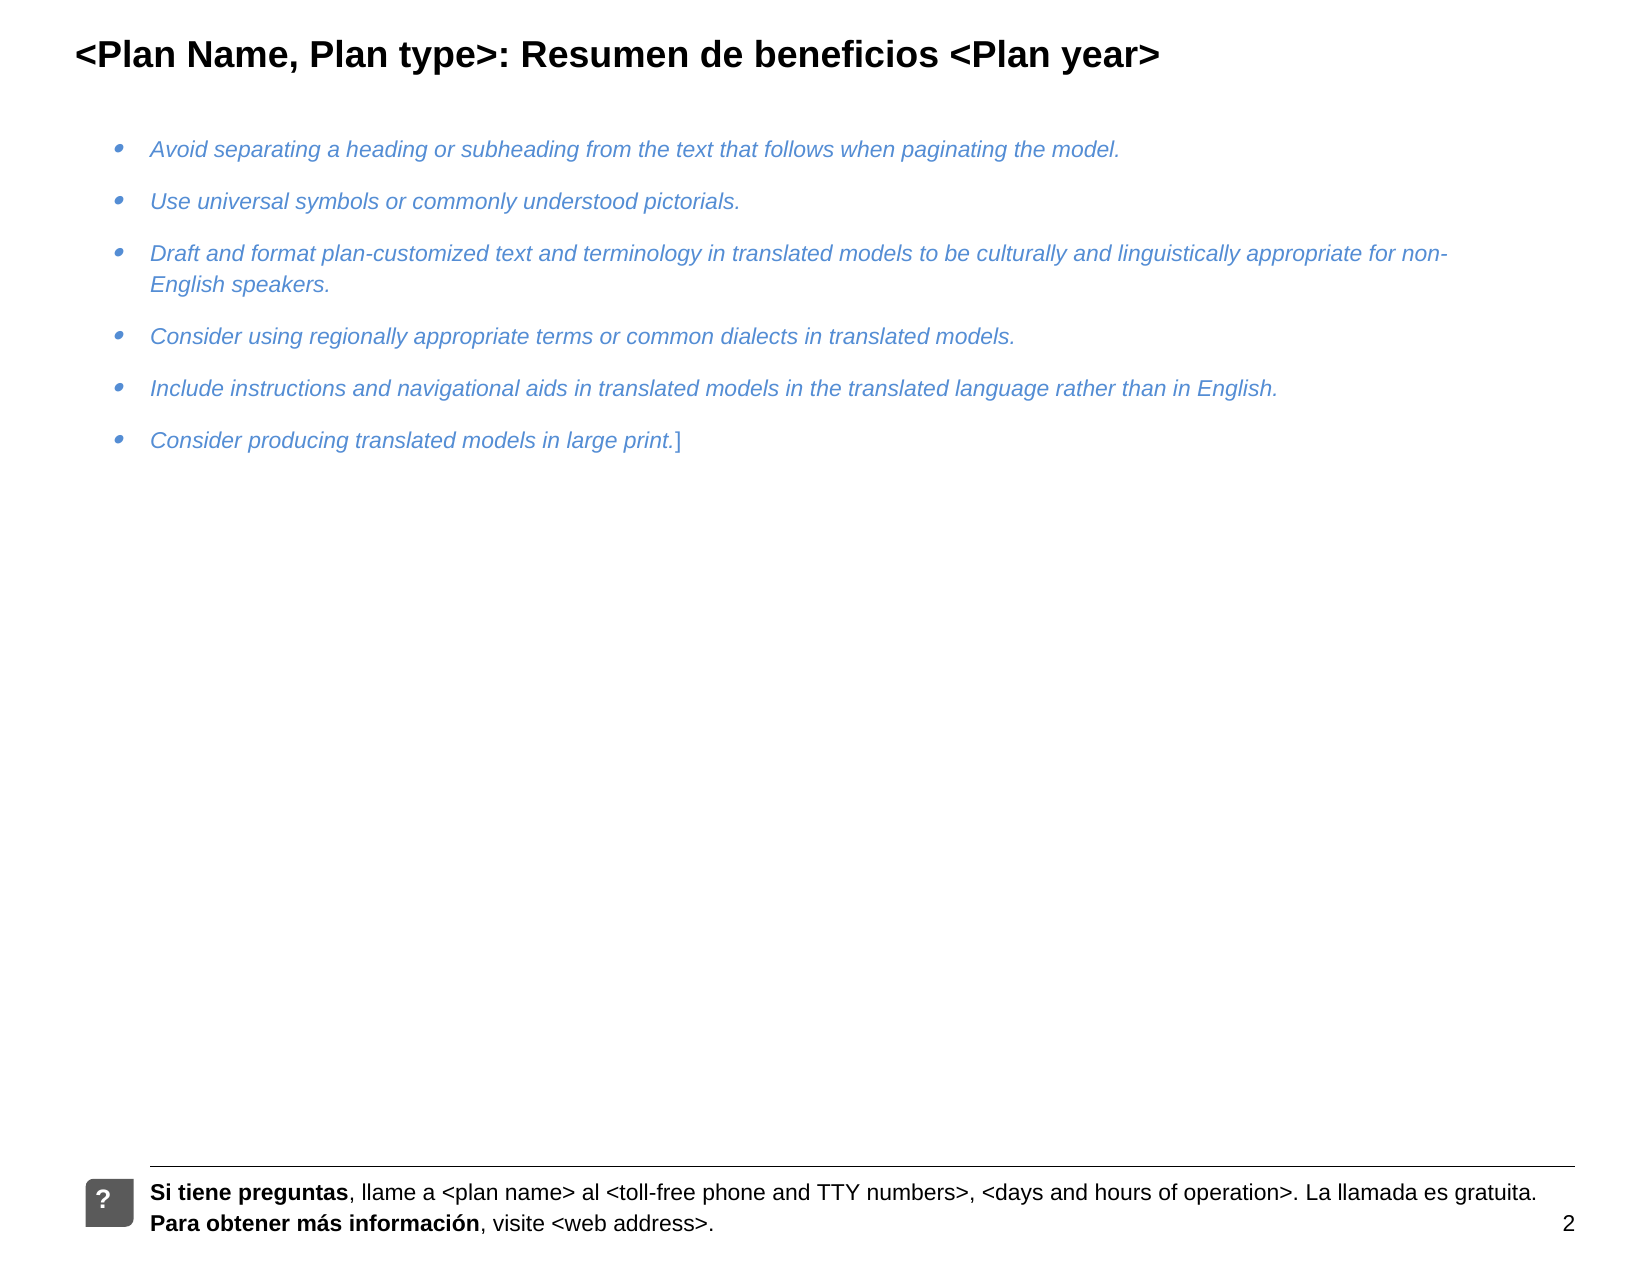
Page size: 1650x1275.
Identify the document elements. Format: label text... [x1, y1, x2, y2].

list Include instructions and navigational aids in translated models in the translated language rather than in English. [112, 372, 1500, 403]
list Avoid separating a heading or subheading from the text that follows when paginating the model. [112, 132, 1500, 163]
list Use universal symbols or commonly understood pictorials. [112, 184, 1500, 215]
list Draft and format plan-customized text and terminology in translated models to be culturally and linguistically appropriate for non-English speakers. [112, 236, 1500, 299]
list Consider using regionally appropriate terms or common dialects in translated models. [112, 319, 1500, 351]
list Consider producing translated models in large print.] [112, 424, 1500, 455]
